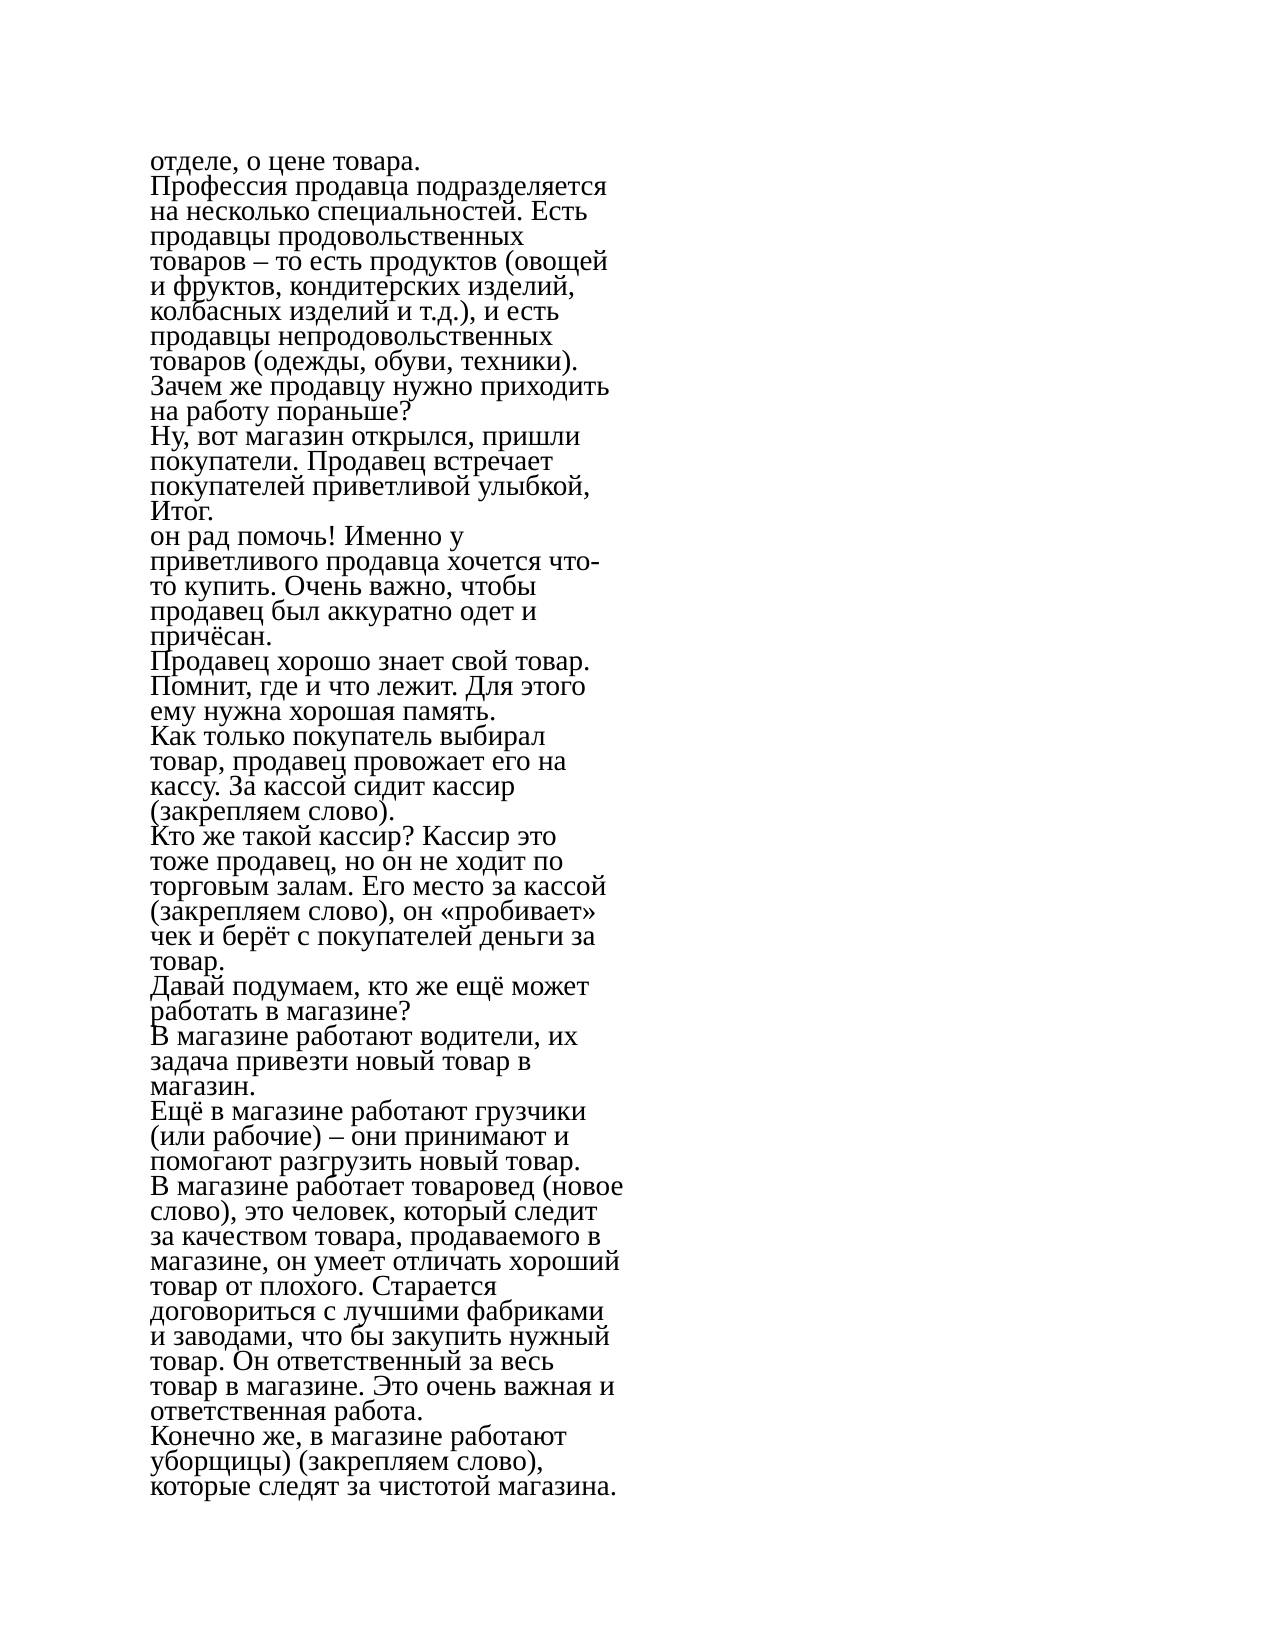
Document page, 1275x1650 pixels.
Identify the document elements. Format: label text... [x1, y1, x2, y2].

text тоже продавец, но он не ходит по [150, 850, 1125, 875]
text уборщицы) (закрепляем слово), [150, 1450, 305, 1475]
text товар от плохого. Старается [150, 1275, 1125, 1300]
text ответственная работа. [150, 1400, 1125, 1425]
text работать в магазине? [150, 1000, 1125, 1025]
text отделе, о цене товара. [150, 150, 1125, 175]
text за качеством товара, продаваемого в [150, 1225, 1125, 1250]
text товар. Он ответственный за весь [150, 1350, 1125, 1375]
text покупатели. Продавец встречает [150, 450, 1125, 475]
text Как только покупатель выбирал [150, 725, 1125, 750]
text Кто же такой кассир? Кассир это [150, 825, 1125, 850]
text покупателей приветливой улыбкой, [150, 475, 1125, 500]
text товар в магазине. Это очень важная и [150, 1375, 1125, 1400]
text товаров (одежды, обуви, техники). [150, 350, 260, 375]
text магазин. [150, 1075, 1125, 1100]
text колбасных изделий и т.д.), и есть [150, 300, 1125, 325]
text В магазине работают водители, их [150, 1025, 1125, 1050]
text и заводами, что бы закупить нужный [150, 1325, 1125, 1350]
text причёсан. [150, 625, 1125, 650]
text Ещё в магазине работают грузчики [150, 1100, 1125, 1125]
text продавцы продовольственных [150, 225, 1125, 250]
text чек и берёт с покупателей деньги за [150, 925, 1125, 950]
text Помнит, где и что лежит. Для этого [150, 675, 1125, 700]
text он рад помочь! Именно у [150, 525, 1125, 550]
text слово), это человек, который следит [150, 1200, 1125, 1225]
text продавец был аккуратно одет и [150, 600, 1125, 625]
text В магазине работает товаровед (новое [546, 1175, 1125, 1200]
text уборщицы) (закрепляем слово), [302, 1450, 1125, 1475]
text товаров (одежды, обуви, техники). [257, 350, 1125, 375]
text которые следят за чистотой магазина. [150, 1475, 1125, 1500]
text ему нужна хорошая память. [150, 700, 1125, 725]
text Продавец хорошо знает свой товар. [150, 650, 1125, 675]
text и фруктов, кондитерских изделий, [184, 275, 1125, 300]
text на работу пораньше? [150, 400, 1125, 425]
text Конечно же, в магазине работают [150, 1425, 1125, 1450]
text кассу. За кассой сидит кассир [150, 775, 1125, 800]
text то купить. Очень важно, чтобы [150, 575, 1125, 600]
text задача привезти новый товар в [150, 1050, 1125, 1075]
text (закрепляем слово). [154, 800, 1125, 825]
text товар, продавец провожает его на [150, 750, 1125, 775]
text Давай подумаем, кто же ещё может [150, 975, 1125, 1000]
text помогают разгрузить новый товар. [150, 1150, 1125, 1175]
text торговым залам. Его место за кассой [150, 875, 1125, 900]
text товаров – то есть продуктов (овощей [150, 250, 511, 275]
text (закрепляем слово), он «пробивает» [154, 900, 1125, 925]
text магазине, он умеет отличать хороший [150, 1250, 1125, 1275]
text товаров – то есть продуктов (овощей [508, 250, 1125, 275]
text В магазине работает товаровед (новое [150, 1175, 549, 1200]
text продавцы непродовольственных [150, 325, 1125, 350]
text Итог. [150, 500, 1125, 525]
text Зачем же продавцу нужно приходить [150, 375, 1125, 400]
text товар. [150, 950, 1125, 975]
text (или рабочие) – они принимают и [154, 1125, 1125, 1150]
text на несколько специальностей. Есть [150, 200, 1125, 225]
text Профессия продавца подразделяется [211, 175, 1125, 200]
text Ну, вот магазин открылся, пришли [150, 425, 1125, 450]
text договориться с лучшими фабриками [150, 1300, 474, 1325]
text приветливого продавца хочется что- [150, 550, 1125, 575]
text договориться с лучшими фабриками [477, 1300, 1125, 1325]
